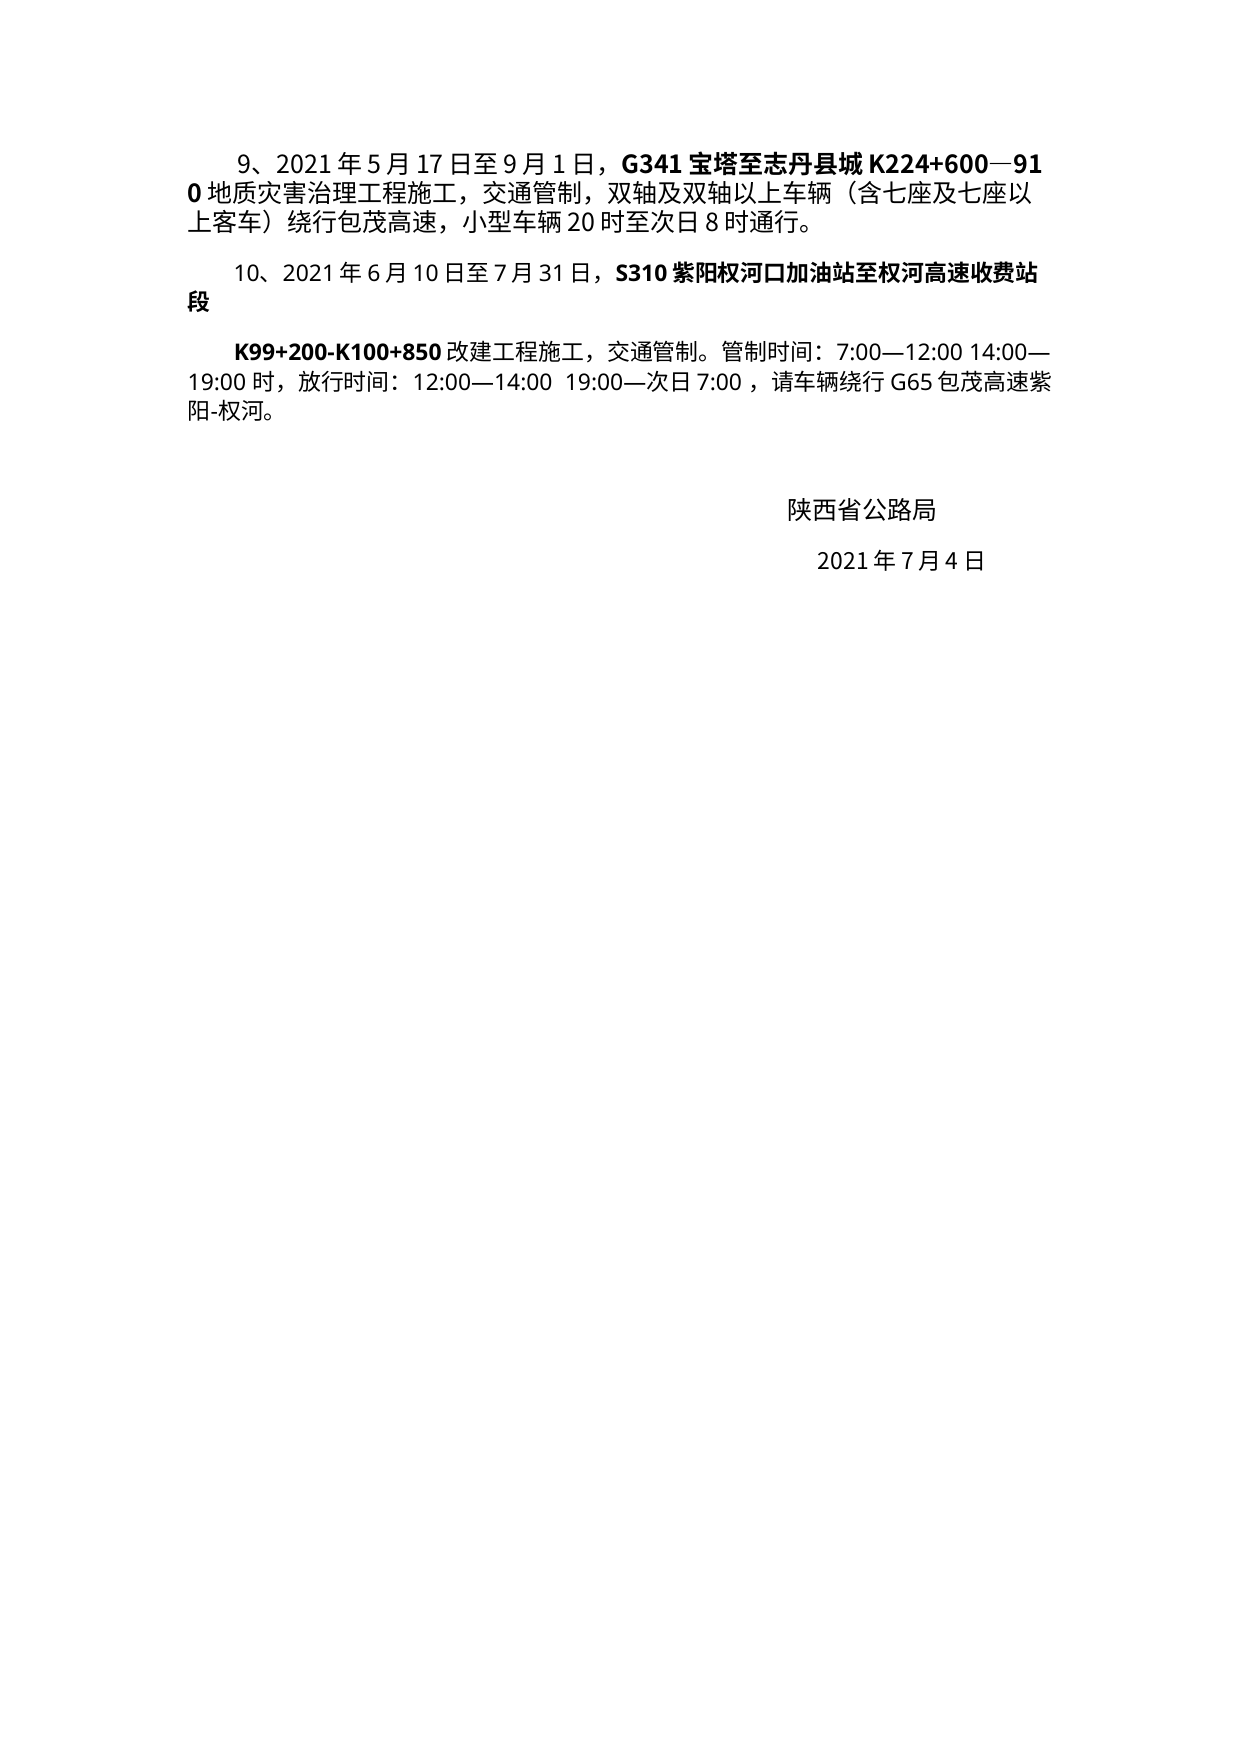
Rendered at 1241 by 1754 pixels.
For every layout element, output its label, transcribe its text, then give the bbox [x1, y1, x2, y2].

text K99+200-K100+850改建工程施工，交通管制。管制时间：7:00—12:00 14:00—19:00 时，放行时间：12:00—14:00 19:00—次日7:00 ，请车辆绕行G65包茂高速紫阳-权河。 [187, 337, 1053, 425]
text 10、2021年6月10日至7月31日，S310紫阳权河口加油站至权河高速收费站段 [187, 258, 1053, 317]
text 陕西省公路局 [187, 496, 1053, 525]
text 2021年7月4日 [187, 546, 1053, 575]
text 9、2021年5月17日至9月1日，G341宝塔至志丹县城K224+600—910地质灾害治理工程施工，交通管制，双轴及双轴以上车辆（含七座及七座以上客车）绕行包茂高速，小型车辆20时至次日8时通行。 [187, 150, 1053, 237]
